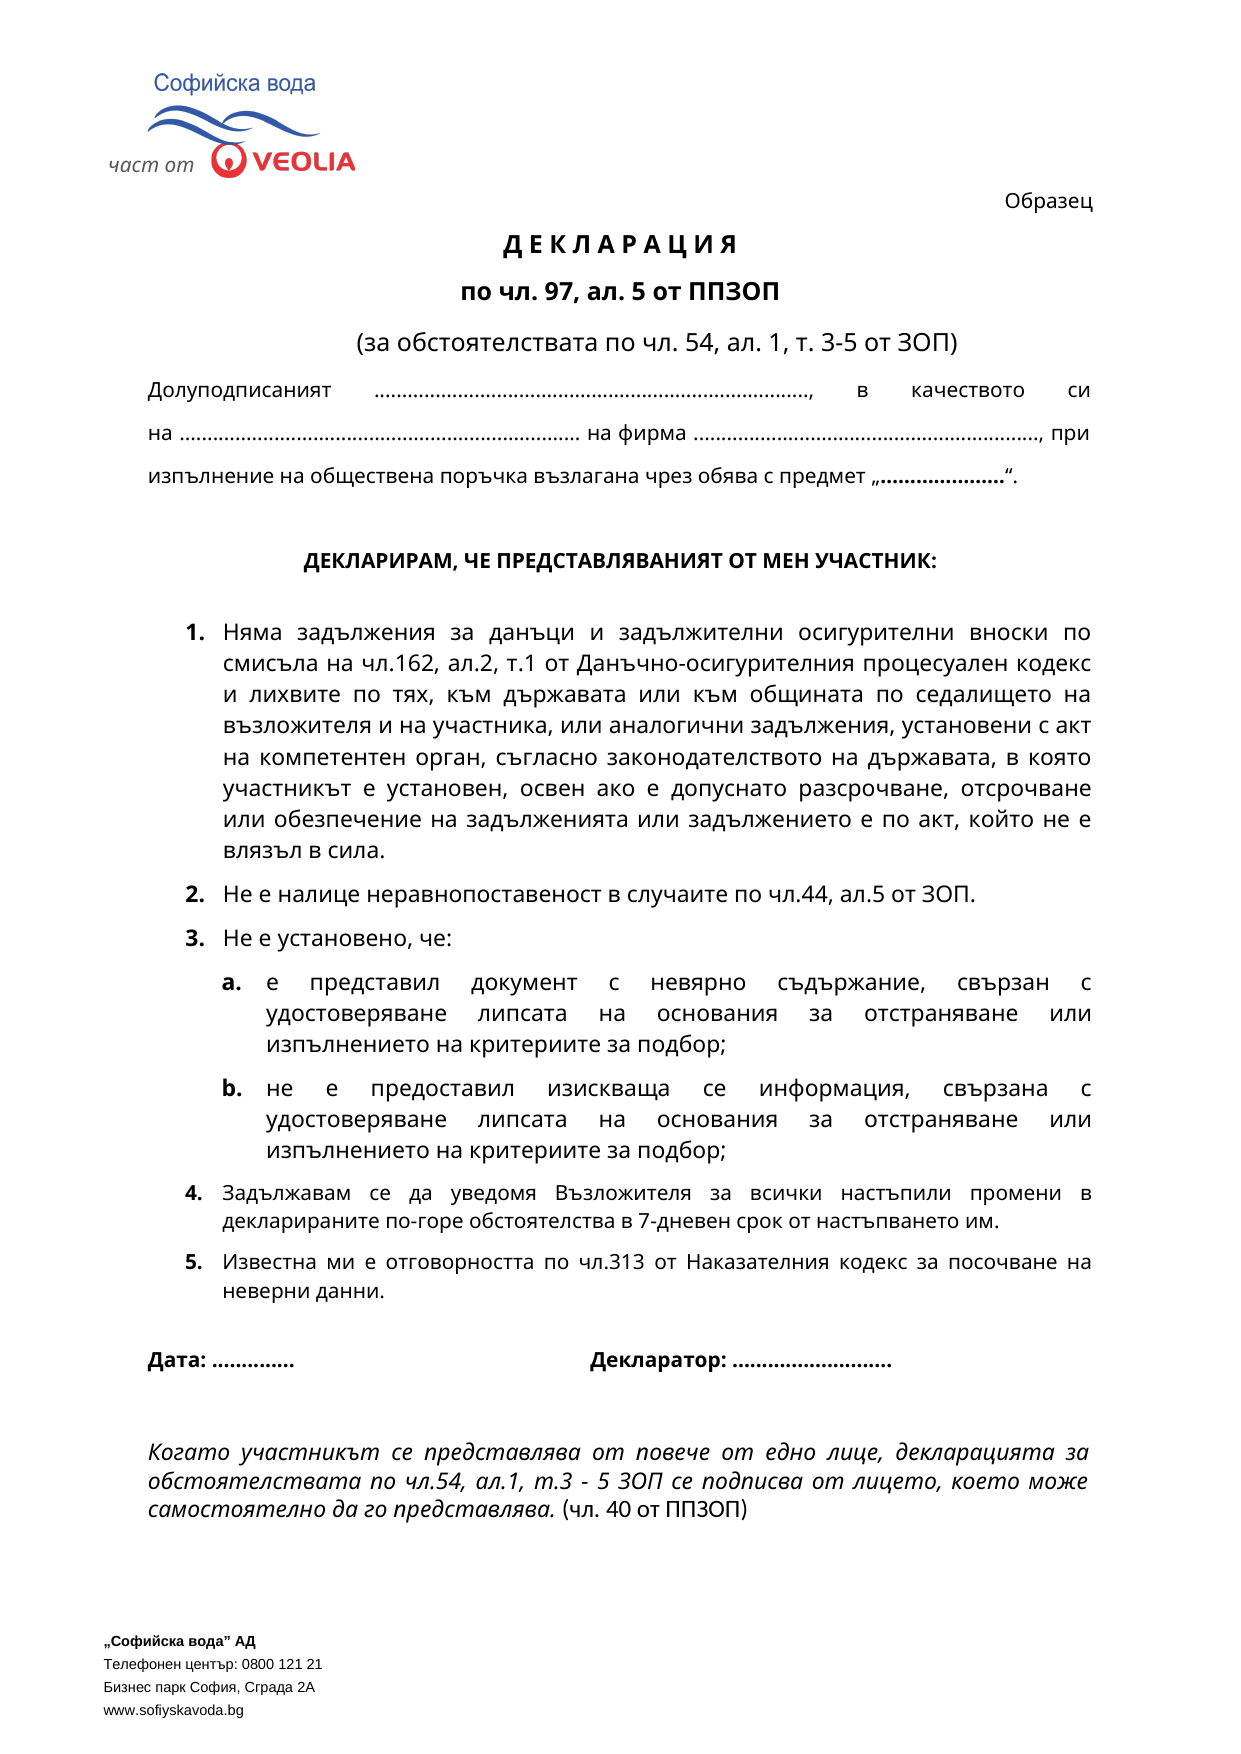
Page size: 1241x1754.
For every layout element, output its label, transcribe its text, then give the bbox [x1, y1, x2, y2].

list Не е установено, че: [185, 922, 1093, 953]
text Образец [148, 186, 1093, 214]
text Дата: .............. Декларатор: ........................... [148, 1345, 1093, 1373]
list е представил документ с невярно съдържание, свързан с удостоверяване липсата на основания за отстраняване или изпълнението на критериите за подбор; [221, 965, 1093, 1059]
list не е предоставил изискваща се информация, свързана с удостоверяване липсата на основания за отстраняване или изпълнението на критериите за подбор; [221, 1072, 1093, 1165]
picture [147, 73, 356, 178]
text Д Е К Л А Р А Ц И Я [148, 227, 1093, 261]
list Известна ми е отговорността по чл.313 от Наказателния кодекс за посочване на неверни данни. [185, 1247, 1093, 1304]
text по чл. 97, ал. 5 от ППЗОП [148, 273, 1093, 308]
list Задължавам се да уведомя Възложителя за всички настъпили промени в декларираните по-горе обстоятелства в 7-дневен срок от настъпването им. [185, 1178, 1093, 1235]
text Долуподписаният .............................................................................., в качеството си на ........................................................................ на фирма .............................................................., при изпълнение на обществена поръчка възлагана чрез обява с предмет „…………………“. [148, 376, 1093, 489]
text ДЕКЛАРИРАМ, ЧЕ ПРЕДСТАВЛЯВАНИЯТ ОТ МЕН УЧАСТНИК: [148, 546, 1093, 574]
text Когато участникът се представлява от повече от едно лице, декларацията за обстоятелствата по чл.54, ал.1, т.3 - 5 ЗОП се подписва от лицето, което може самостоятелно да го представлява. (чл. 40 от ППЗОП) [148, 1438, 1093, 1523]
list Няма задължения за данъци и задължителни осигурителни вноски по смисъла на чл.162, ал.2, т.1 от Данъчно-осигурителния процесуален кодекс и лихвите по тях, към държавата или към общината по седалището на възложителя и на участника, или аналогични задължения, установени с акт на компетентен орган, съгласно законодателството на държавата, в която участникът е установен, освен ако е допуснато разсрочване, отсрочване или обезпечение на задълженията или задължението е по акт, който не е влязъл в сила. [185, 615, 1093, 865]
text (за обстоятелствата по чл. 54, ал. 1, т. 3-5 от ЗОП) [221, 324, 1093, 359]
list Не е налице неравнопоставеност в случаите по чл.44, ал.5 от ЗОП. [185, 878, 1093, 909]
